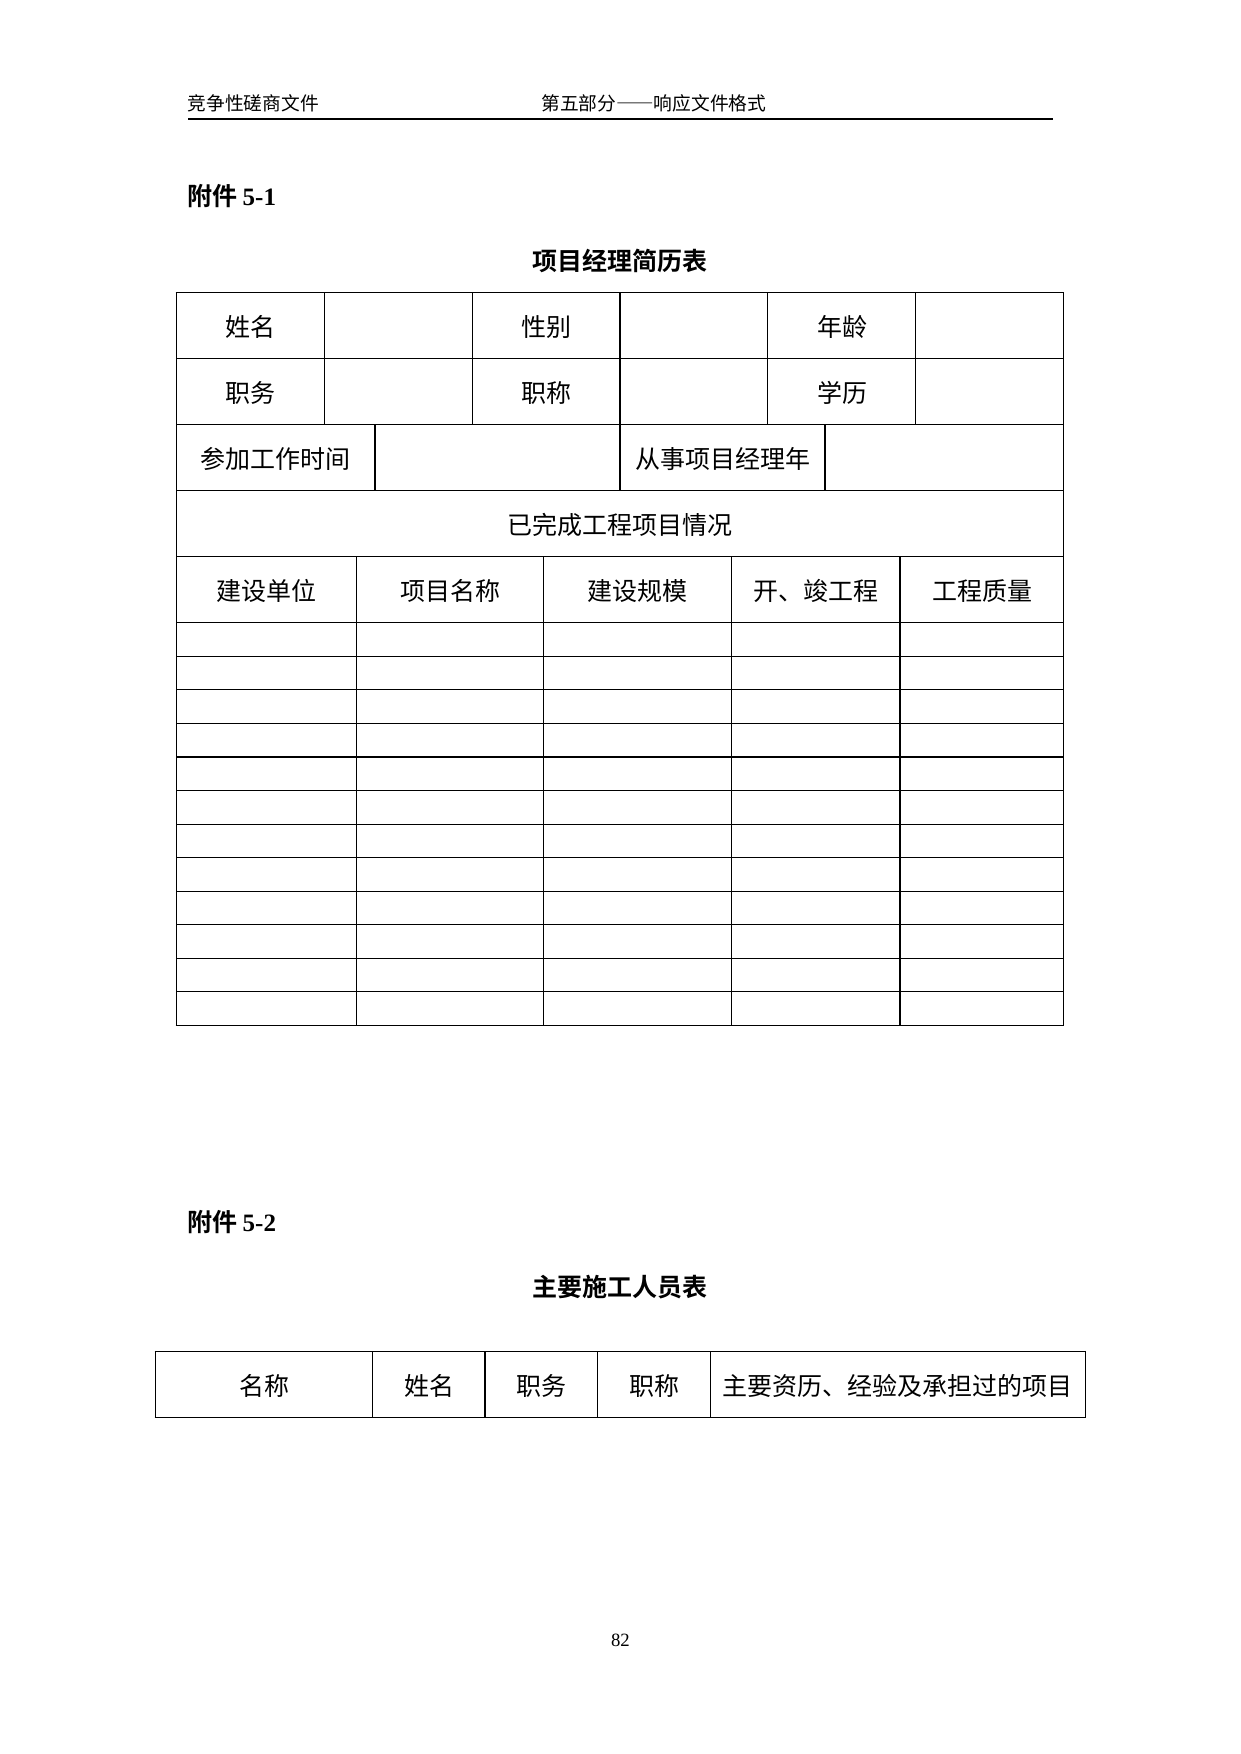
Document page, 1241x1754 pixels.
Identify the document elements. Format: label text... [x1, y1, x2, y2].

table_cell [901, 657, 1063, 689]
text 项目经理简历表 [187, 227, 1053, 292]
table_cell 建设规模 [544, 557, 731, 622]
text 附件5-2 [187, 1188, 1053, 1253]
table_cell [732, 992, 899, 1025]
table_header 主要资历、经验及承担过的项目 [711, 1352, 1085, 1417]
table_cell [177, 690, 356, 723]
table_header 职称 [598, 1352, 710, 1417]
table_header [325, 293, 472, 358]
table_cell [177, 892, 356, 924]
table_cell [901, 992, 1063, 1025]
table_cell [357, 858, 543, 891]
table_cell [901, 758, 1063, 790]
table_header 名称 [156, 1352, 372, 1417]
table_cell [177, 758, 356, 790]
table_cell [732, 892, 899, 924]
table_cell [177, 959, 356, 991]
table_cell [544, 992, 731, 1025]
table_cell [544, 758, 731, 790]
table_cell [177, 925, 356, 958]
table_cell [732, 758, 899, 790]
table_cell [177, 825, 356, 857]
table_cell 建设单位 [177, 557, 356, 622]
table_cell [732, 724, 899, 756]
table_cell [357, 690, 543, 723]
table_cell [177, 657, 356, 689]
table_cell [325, 359, 472, 424]
table_cell [901, 892, 1063, 924]
table_cell [732, 858, 899, 891]
table_cell [357, 925, 543, 958]
table_cell [177, 992, 356, 1025]
table_cell [544, 959, 731, 991]
table_cell [732, 825, 899, 857]
table_cell 职务 [177, 359, 324, 424]
table_cell [357, 623, 543, 656]
table_cell [357, 657, 543, 689]
table_cell [544, 623, 731, 656]
table_cell 学历 [768, 359, 915, 424]
table_cell [177, 623, 356, 656]
table_cell [901, 791, 1063, 823]
table_cell [901, 925, 1063, 958]
table_cell [901, 724, 1063, 756]
table_cell [357, 791, 543, 823]
table_cell [357, 724, 543, 756]
table_cell [732, 791, 899, 823]
table_cell [901, 690, 1063, 723]
table_cell 参加工作时间 [177, 425, 374, 490]
table_header 职务 [486, 1352, 597, 1417]
table_cell 从事项目经理年 [621, 425, 824, 490]
table_cell [357, 825, 543, 857]
table_header 姓名 [177, 293, 324, 358]
table_cell [621, 359, 767, 424]
table_cell [544, 858, 731, 891]
table_cell [901, 825, 1063, 857]
table_cell [732, 623, 899, 656]
table_cell [544, 724, 731, 756]
table_cell [544, 825, 731, 857]
table_cell [544, 657, 731, 689]
table_cell 开、竣工程 [732, 557, 899, 622]
table_cell [901, 959, 1063, 991]
table_cell 职称 [473, 359, 619, 424]
text 附件5-1 [187, 162, 1053, 227]
table_cell 已完成工程项目情况 [177, 491, 1063, 556]
table_cell [544, 791, 731, 823]
table_header 姓名 [373, 1352, 484, 1417]
table_cell [357, 992, 543, 1025]
table_cell [544, 690, 731, 723]
table_cell [732, 690, 899, 723]
table_cell [177, 724, 356, 756]
table_cell [177, 858, 356, 891]
table_cell [732, 925, 899, 958]
table_cell [901, 858, 1063, 891]
table_cell [357, 758, 543, 790]
table_cell [826, 425, 1063, 490]
table_cell [732, 959, 899, 991]
table_header 年龄 [768, 293, 915, 358]
table_cell [357, 892, 543, 924]
table_cell [376, 425, 619, 490]
table_cell 工程质量 [901, 557, 1063, 622]
table_header [916, 293, 1063, 358]
table_header 性别 [473, 293, 619, 358]
table_cell [732, 657, 899, 689]
table_cell [357, 959, 543, 991]
table_cell [901, 623, 1063, 656]
table_cell [916, 359, 1063, 424]
text 主要施工人员表 [187, 1253, 1053, 1318]
table_header [621, 293, 767, 358]
table_cell [544, 925, 731, 958]
table_cell [544, 892, 731, 924]
table_cell 项目名称 [357, 557, 543, 622]
table_cell [177, 791, 356, 823]
